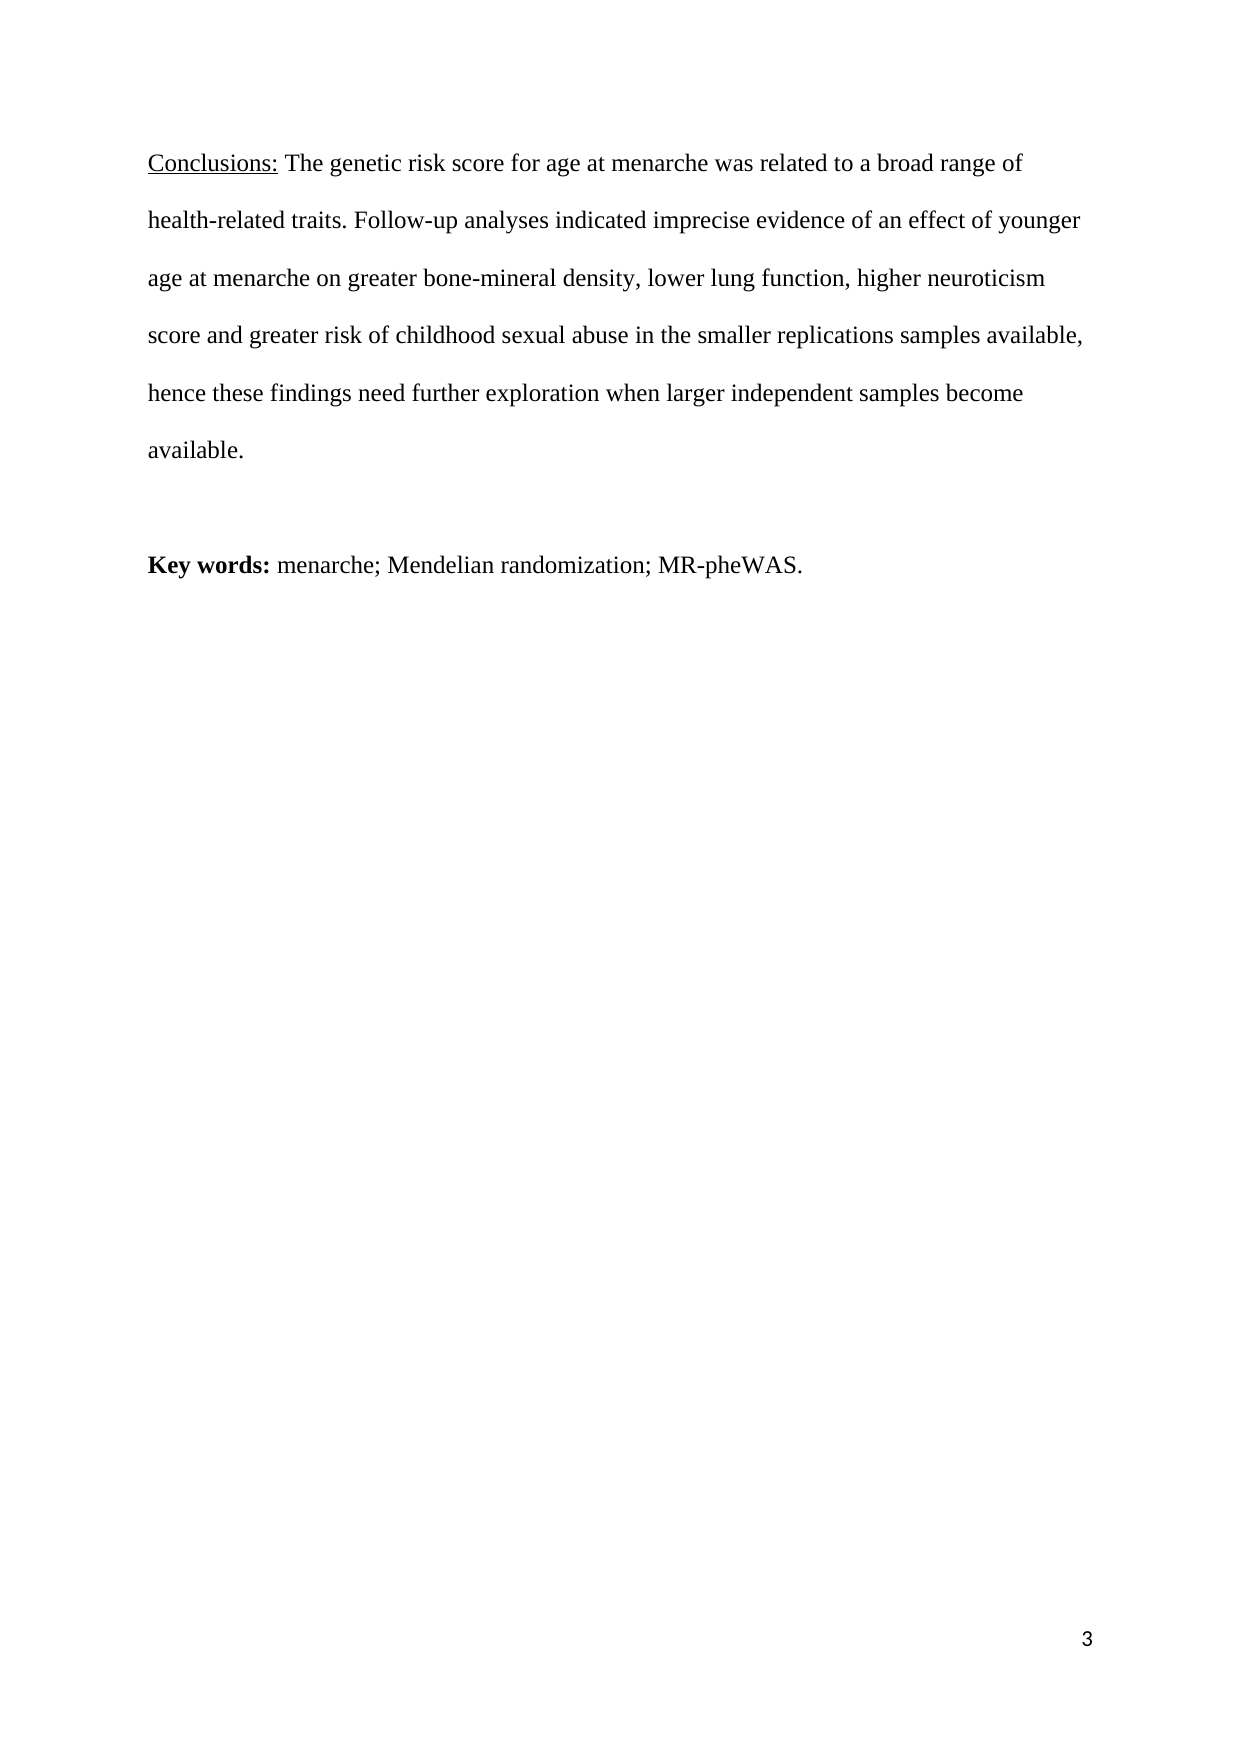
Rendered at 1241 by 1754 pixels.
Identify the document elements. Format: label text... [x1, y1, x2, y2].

text Key words: menarche; Mendelian randomization; MR-pheWAS. [148, 550, 1093, 579]
text Conclusions: The genetic risk score for age at menarche was related to a broad range of health-related traits. Follow-up analyses indicated imprecise evidence of an effect of younger age at menarche on greater bone-mineral density, lower lung function, higher neuroticism score and greater risk of childhood sexual abuse in the smaller replications samples available, hence these findings need further exploration when larger independent samples become available. [148, 148, 1093, 464]
